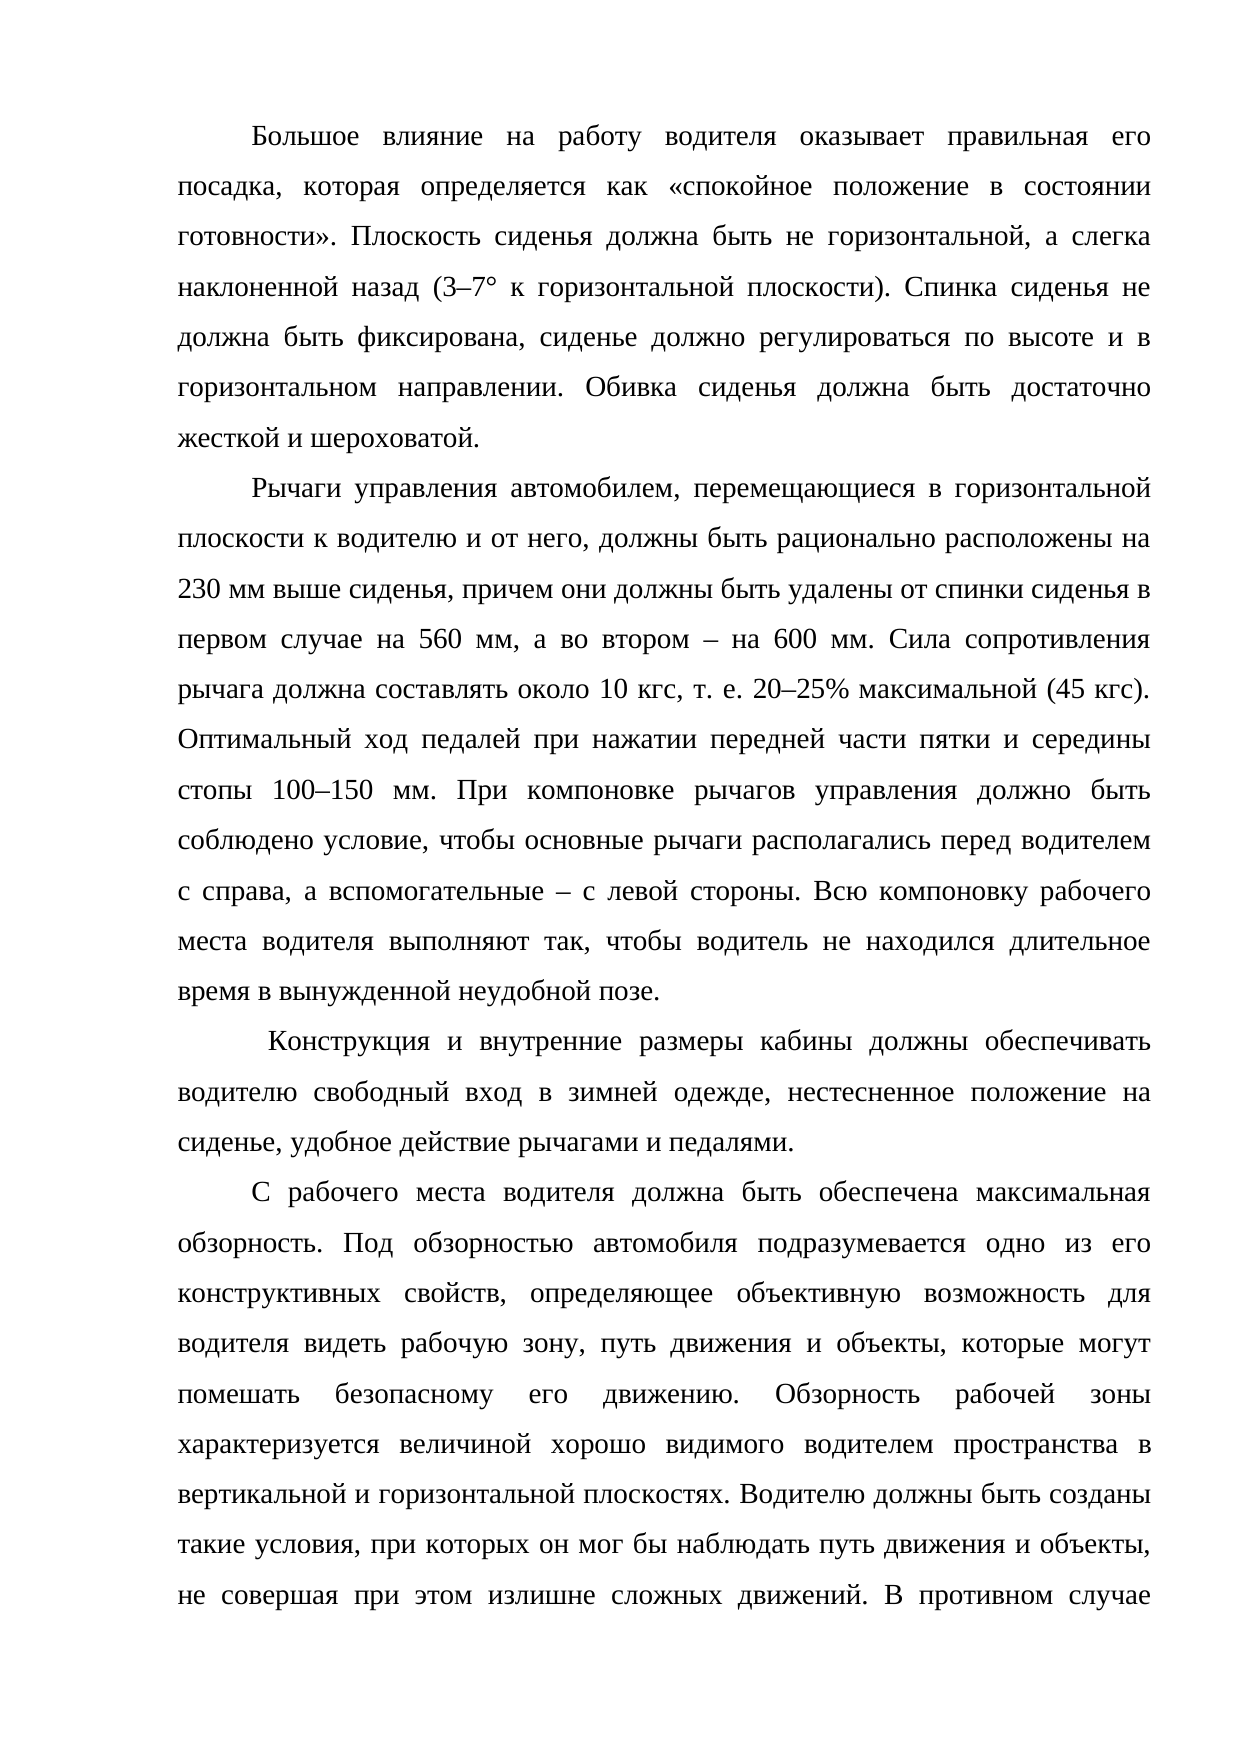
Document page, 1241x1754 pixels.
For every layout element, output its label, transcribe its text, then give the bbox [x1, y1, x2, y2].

text Большое влияние на работу водителя оказывает правильная его посадка, которая определяется как «спокойное положение в состоянии готовности». Плоскость сиденья должна быть не горизонтальной, а слегка наклоненной назад (3–7° к горизонтальной плоскости). Спинка сиденья не должна быть фиксирована, сиденье должно регулироваться по высоте и в горизонтальном направлении. Обивка сиденья должна быть достаточно жесткой и шероховатой. [177, 118, 1152, 453]
text Рычаги управления автомобилем, перемещающиеся в горизонтальной плоскости к водителю и от него, должны быть рационально расположены на 230 мм выше сиденья, причем они должны быть удалены от спинки сиденья в первом случае на 560 мм, а во втором – на 600 мм. Сила сопротивления рычага должна составлять около 10 кгс, т. е. 20–25% максимальной (45 кгс). Оптимальный ход педалей при нажатии передней части пятки и середины стопы 100–150 мм. При компоновке рычагов управления должно быть соблюдено условие, чтобы основные рычаги располагались перед водителем с справа, а вспомогательные – с левой стороны. Всю компоновку рабочего места водителя выполняют так, чтобы водитель не находился длительное время в вынужденной неудобной позе. [177, 470, 1152, 1007]
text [177, 1175, 1152, 1611]
text Конструкция и внутренние размеры кабины должны обеспечивать водителю свободный вход в зимней одежде, нестесненное положение на сиденье, удобное действие рычагами и педалями. [177, 1024, 1152, 1158]
